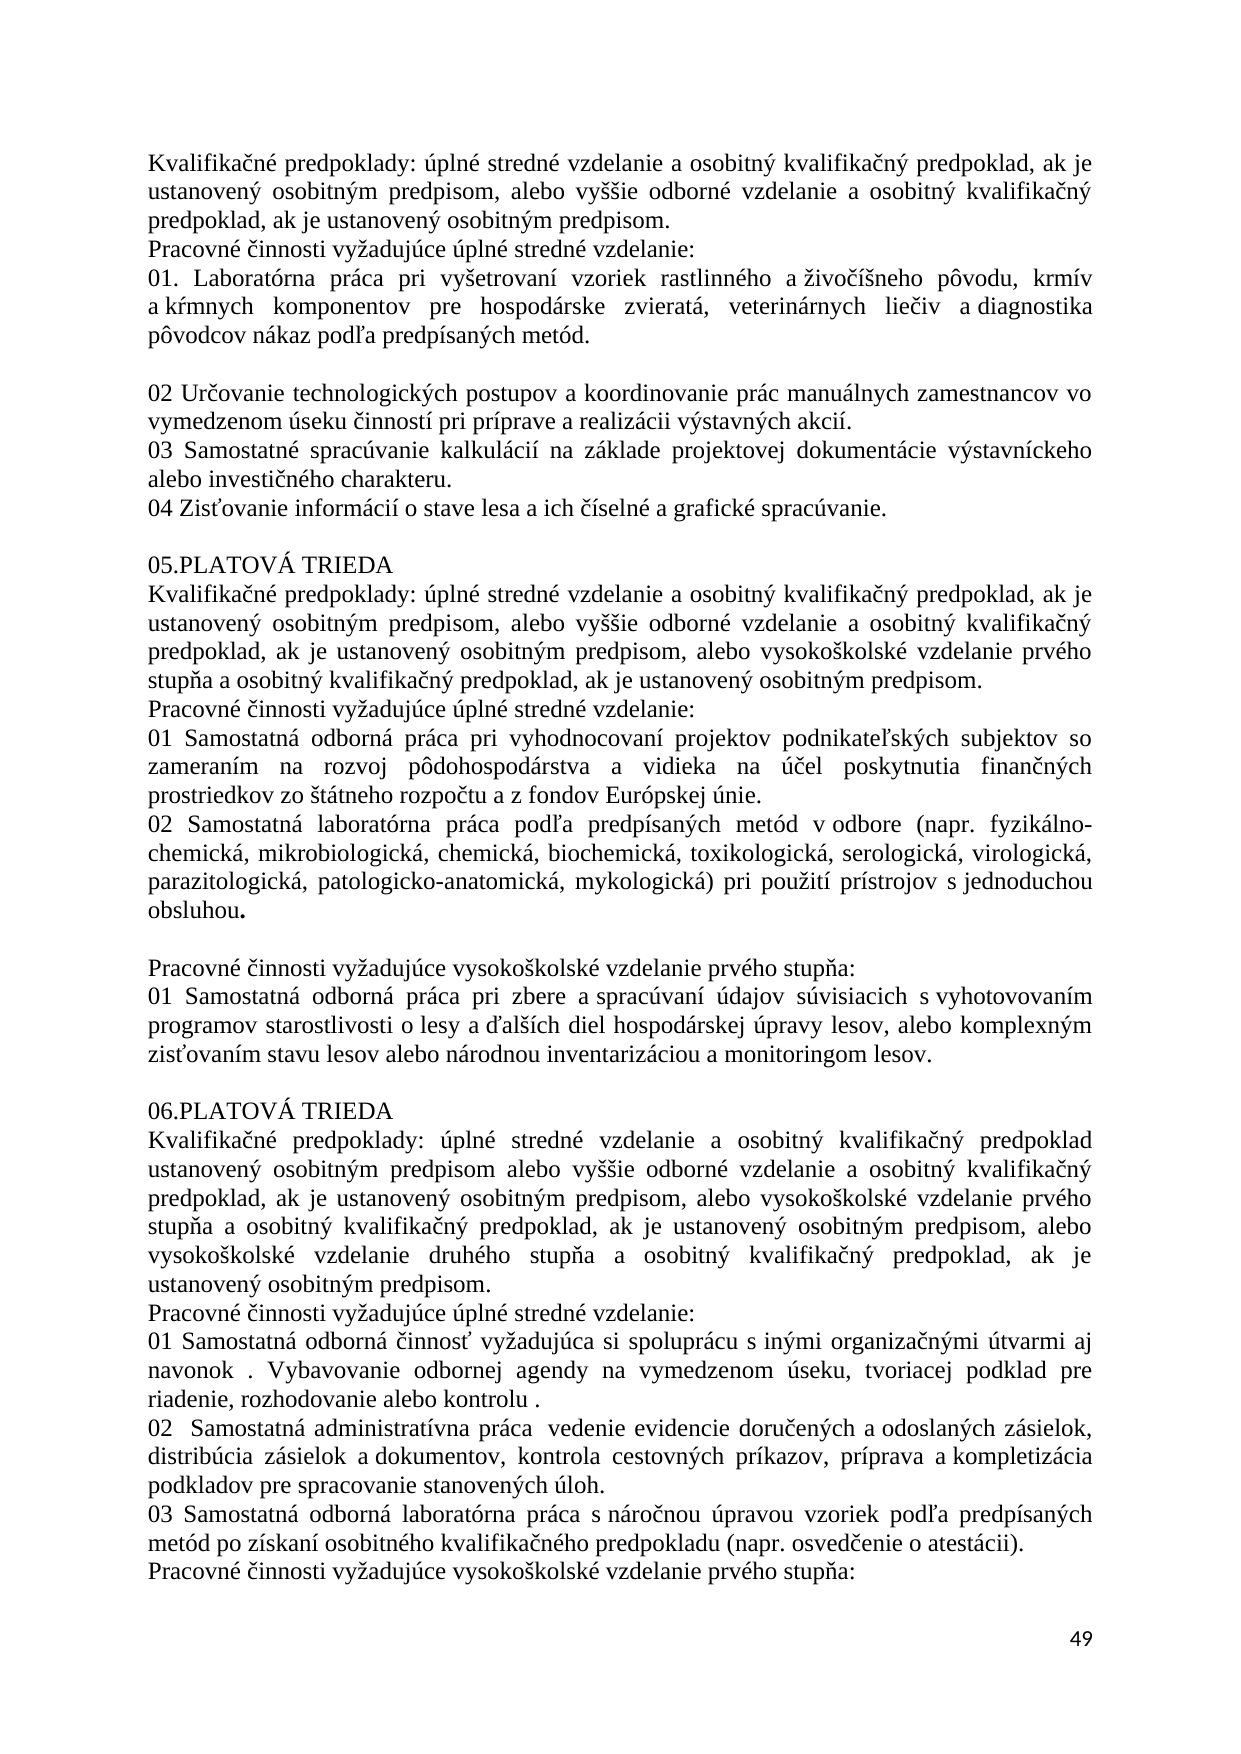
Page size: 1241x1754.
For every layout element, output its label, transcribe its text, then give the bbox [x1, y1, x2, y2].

text 01. Laboratórna práca pri vyšetrovaní vzoriek rastlinného a živočíšneho pôvodu, krmív a kŕmnych komponentov pre hospodárske zvieratá, veterinárnych liečiv a diagnostika pôvodcov nákaz podľa predpísaných metód. [148, 263, 1093, 349]
text 01 Samostatná odborná práca pri vyhodnocovaní projektov podnikateľských subjektov so zameraním na rozvoj pôdohospodárstva a vidieka na účel poskytnutia finančných prostriedkov zo štátneho rozpočtu a z fondov Európskej únie. [148, 723, 1093, 809]
text Pracovné činnosti vyžadujúce úplné stredné vzdelanie: [148, 234, 1093, 263]
text 02 Určovanie technologických postupov a koordinovanie prác manuálnych zamestnancov vo vymedzenom úseku činností pri príprave a realizácii výstavných akcií. [148, 378, 1093, 435]
text 05.PLATOVÁ TRIEDA [148, 550, 1093, 579]
text Kvalifikačné predpoklady: úplné stredné vzdelanie a osobitný kvalifikačný predpoklad, ak je ustanovený osobitným predpisom, alebo vyššie odborné vzdelanie a osobitný kvalifikačný predpoklad, ak je ustanovený osobitným predpisom. [148, 148, 1093, 234]
text 03 Samostatné spracúvanie kalkulácií na základe projektovej dokumentácie výstavníckeho alebo investičného charakteru. [148, 435, 1093, 493]
text 01 Samostatná odborná práca pri zbere a spracúvaní údajov súvisiacich s vyhotovovaním programov starostlivosti o lesy a ďalších diel hospodárskej úpravy lesov, alebo komplexným zisťovaním stavu lesov alebo národnou inventarizáciou a monitoringom lesov. [148, 981, 1093, 1068]
text 01 Samostatná odborná činnosť vyžadujúca si spoluprácu s inými organizačnými útvarmi aj navonok . Vybavovanie odbornej agendy na vymedzenom úseku, tvoriacej podklad pre riadenie, rozhodovanie alebo kontrolu . [148, 1326, 1093, 1413]
text 02 Samostatná laboratórna práca podľa predpísaných metód v odbore (napr. fyzikálno-chemická, mikrobiologická, chemická, biochemická, toxikologická, serologická, virologická, parazitologická, patologicko-anatomická, mykologická) pri použití prístrojov s jednoduchou obsluhou. [148, 809, 1093, 924]
text Pracovné činnosti vyžadujúce úplné stredné vzdelanie: [148, 1298, 1093, 1326]
text 02 Samostatná administratívna práca vedenie evidencie doručených a odoslaných zásielok, distribúcia zásielok a dokumentov, kontrola cestovných príkazov, príprava a kompletizácia podkladov pre spracovanie stanovených úloh. [148, 1413, 1093, 1499]
text Kvalifikačné predpoklady: úplné stredné vzdelanie a osobitný kvalifikačný predpoklad, ak je ustanovený osobitným predpisom, alebo vyššie odborné vzdelanie a osobitný kvalifikačný predpoklad, ak je ustanovený osobitným predpisom, alebo vysokoškolské vzdelanie prvého stupňa a osobitný kvalifikačný predpoklad, ak je ustanovený osobitným predpisom. [148, 579, 1093, 694]
text Pracovné činnosti vyžadujúce vysokoškolské vzdelanie prvého stupňa: [148, 953, 1093, 981]
text 03 Samostatná odborná laboratórna práca s náročnou úpravou vzoriek podľa predpísaných metód po získaní osobitného kvalifikačného predpokladu (napr. osvedčenie o atestácii). [148, 1499, 1093, 1556]
text Kvalifikačné predpoklady: úplné stredné vzdelanie a osobitný kvalifikačný predpoklad ustanovený osobitným predpisom alebo vyššie odborné vzdelanie a osobitný kvalifikačný predpoklad, ak je ustanovený osobitným predpisom, alebo vysokoškolské vzdelanie prvého stupňa a osobitný kvalifikačný predpoklad, ak je ustanovený osobitným predpisom, alebo vysokoškolské vzdelanie druhého stupňa a osobitný kvalifikačný predpoklad, ak je ustanovený osobitným predpisom. [148, 1125, 1093, 1298]
text 06.PLATOVÁ TRIEDA [148, 1096, 1093, 1125]
text 04 Zisťovanie informácií o stave lesa a ich číselné a grafické spracúvanie. [148, 493, 1093, 521]
text Pracovné činnosti vyžadujúce vysokoškolské vzdelanie prvého stupňa: [148, 1556, 1093, 1585]
text Pracovné činnosti vyžadujúce úplné stredné vzdelanie: [148, 694, 1093, 723]
